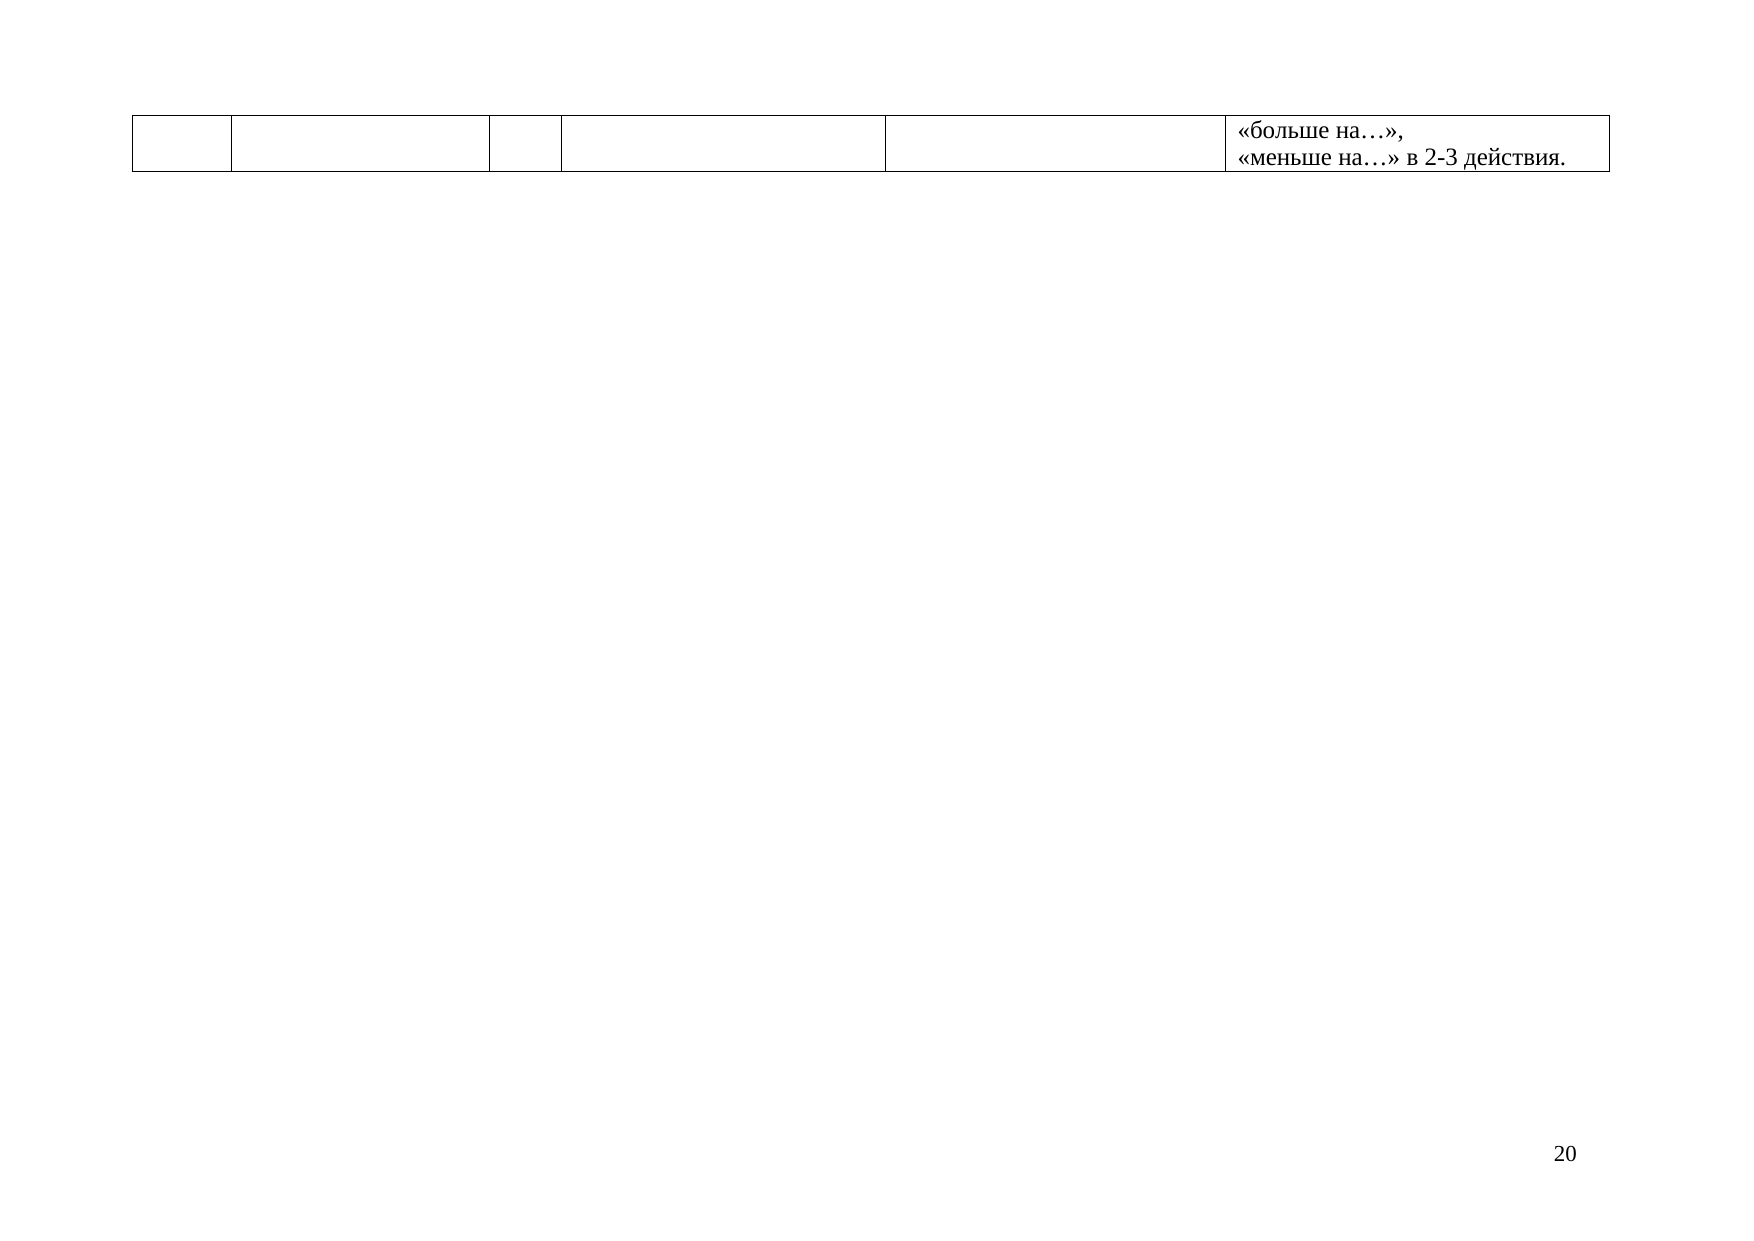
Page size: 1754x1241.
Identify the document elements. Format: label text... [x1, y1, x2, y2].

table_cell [562, 116, 885, 171]
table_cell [232, 116, 489, 171]
table_cell 1 [490, 116, 561, 171]
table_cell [886, 116, 1225, 171]
table_cell 20 [133, 116, 231, 171]
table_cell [1226, 116, 1609, 171]
